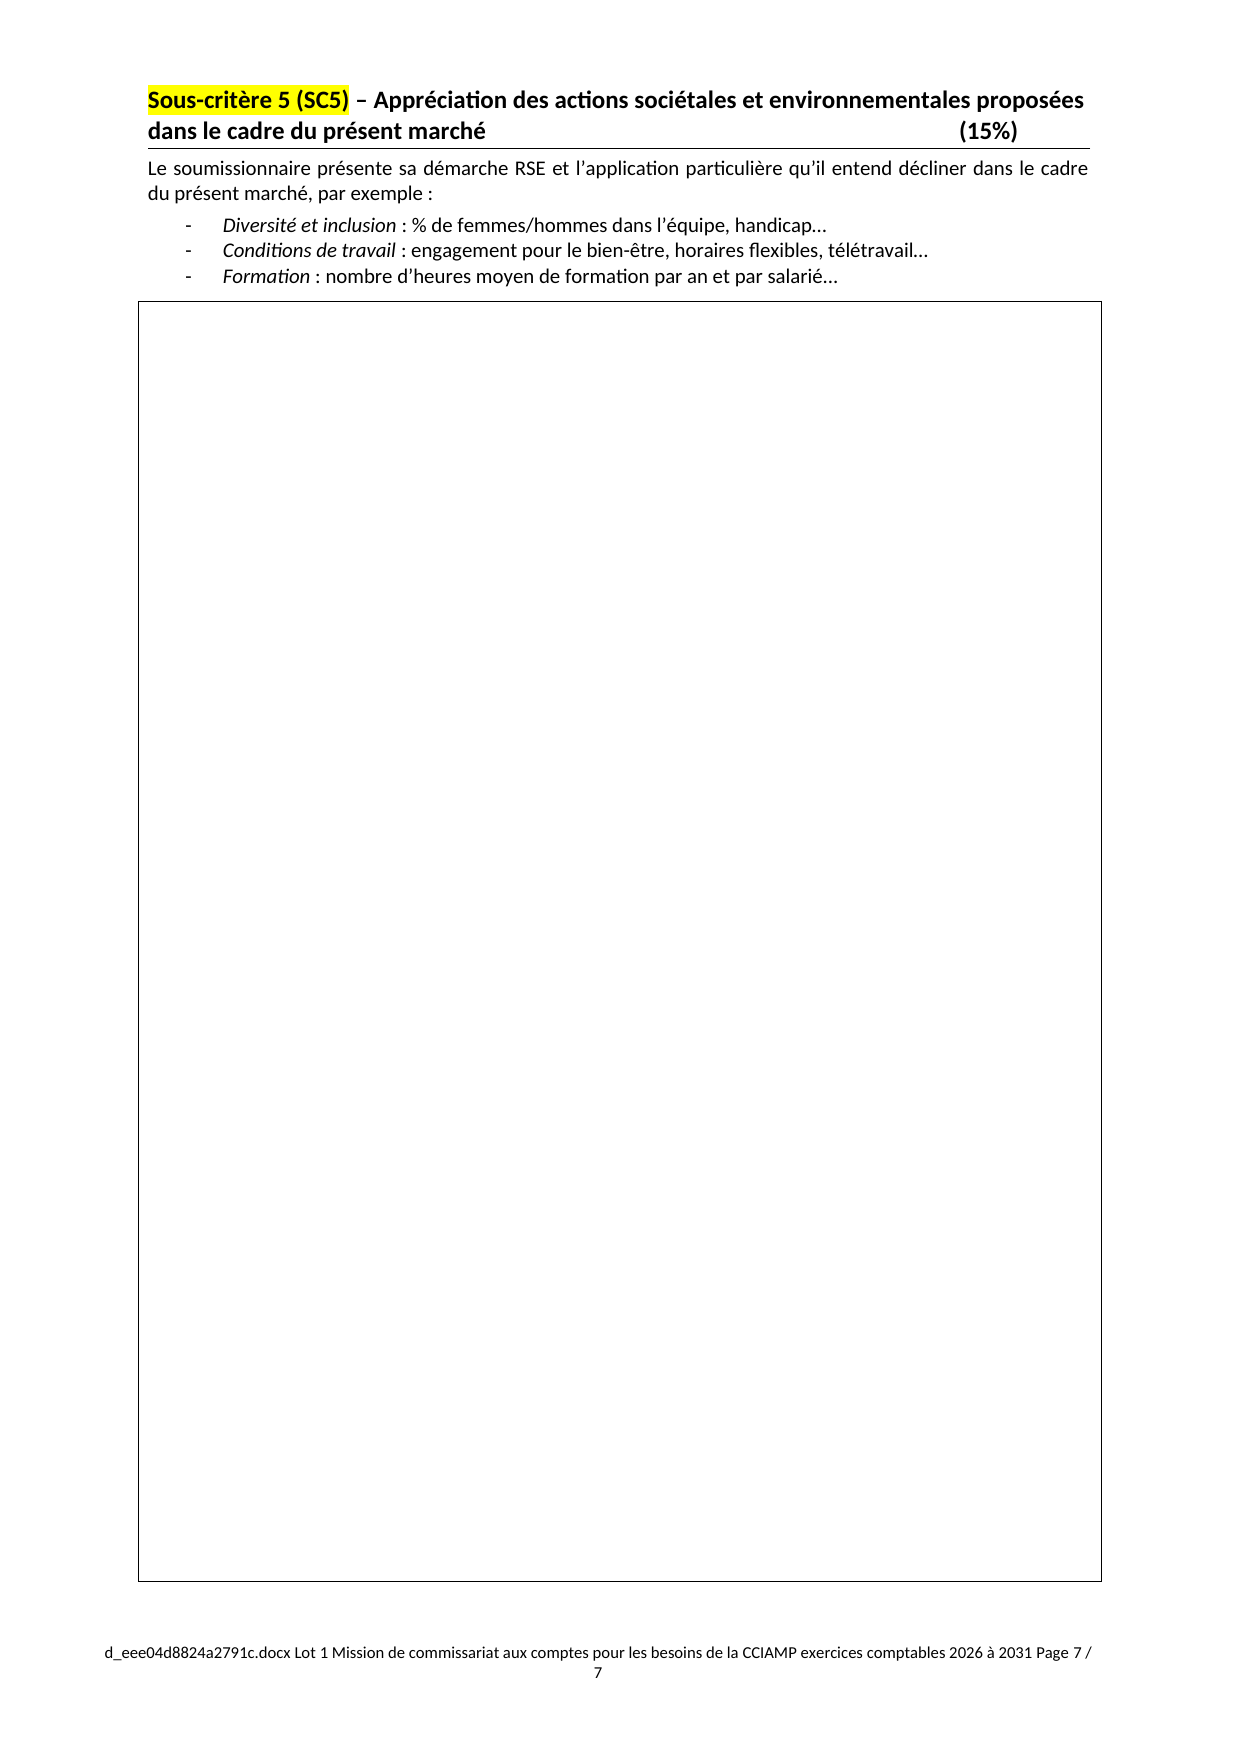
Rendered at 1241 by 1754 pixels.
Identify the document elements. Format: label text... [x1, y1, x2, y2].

list Formation : nombre d’heures moyen de formation par an et par salarié... [185, 263, 1090, 288]
text Sous-critère 5 (SC5) – Appréciation des actions sociétales et environnementales proposées dans le cadre du présent marché (15%) [148, 84, 1090, 148]
text Le soumissionnaire présente sa démarche RSE et l’application particulière qu’il entend décliner dans le cadre du présent marché, par exemple : [148, 155, 1090, 206]
list Conditions de travail : engagement pour le bien-être, horaires flexibles, télétravail… [185, 237, 1090, 263]
list Diversité et inclusion : % de femmes/hommes dans l’équipe, handicap… [185, 212, 1090, 237]
